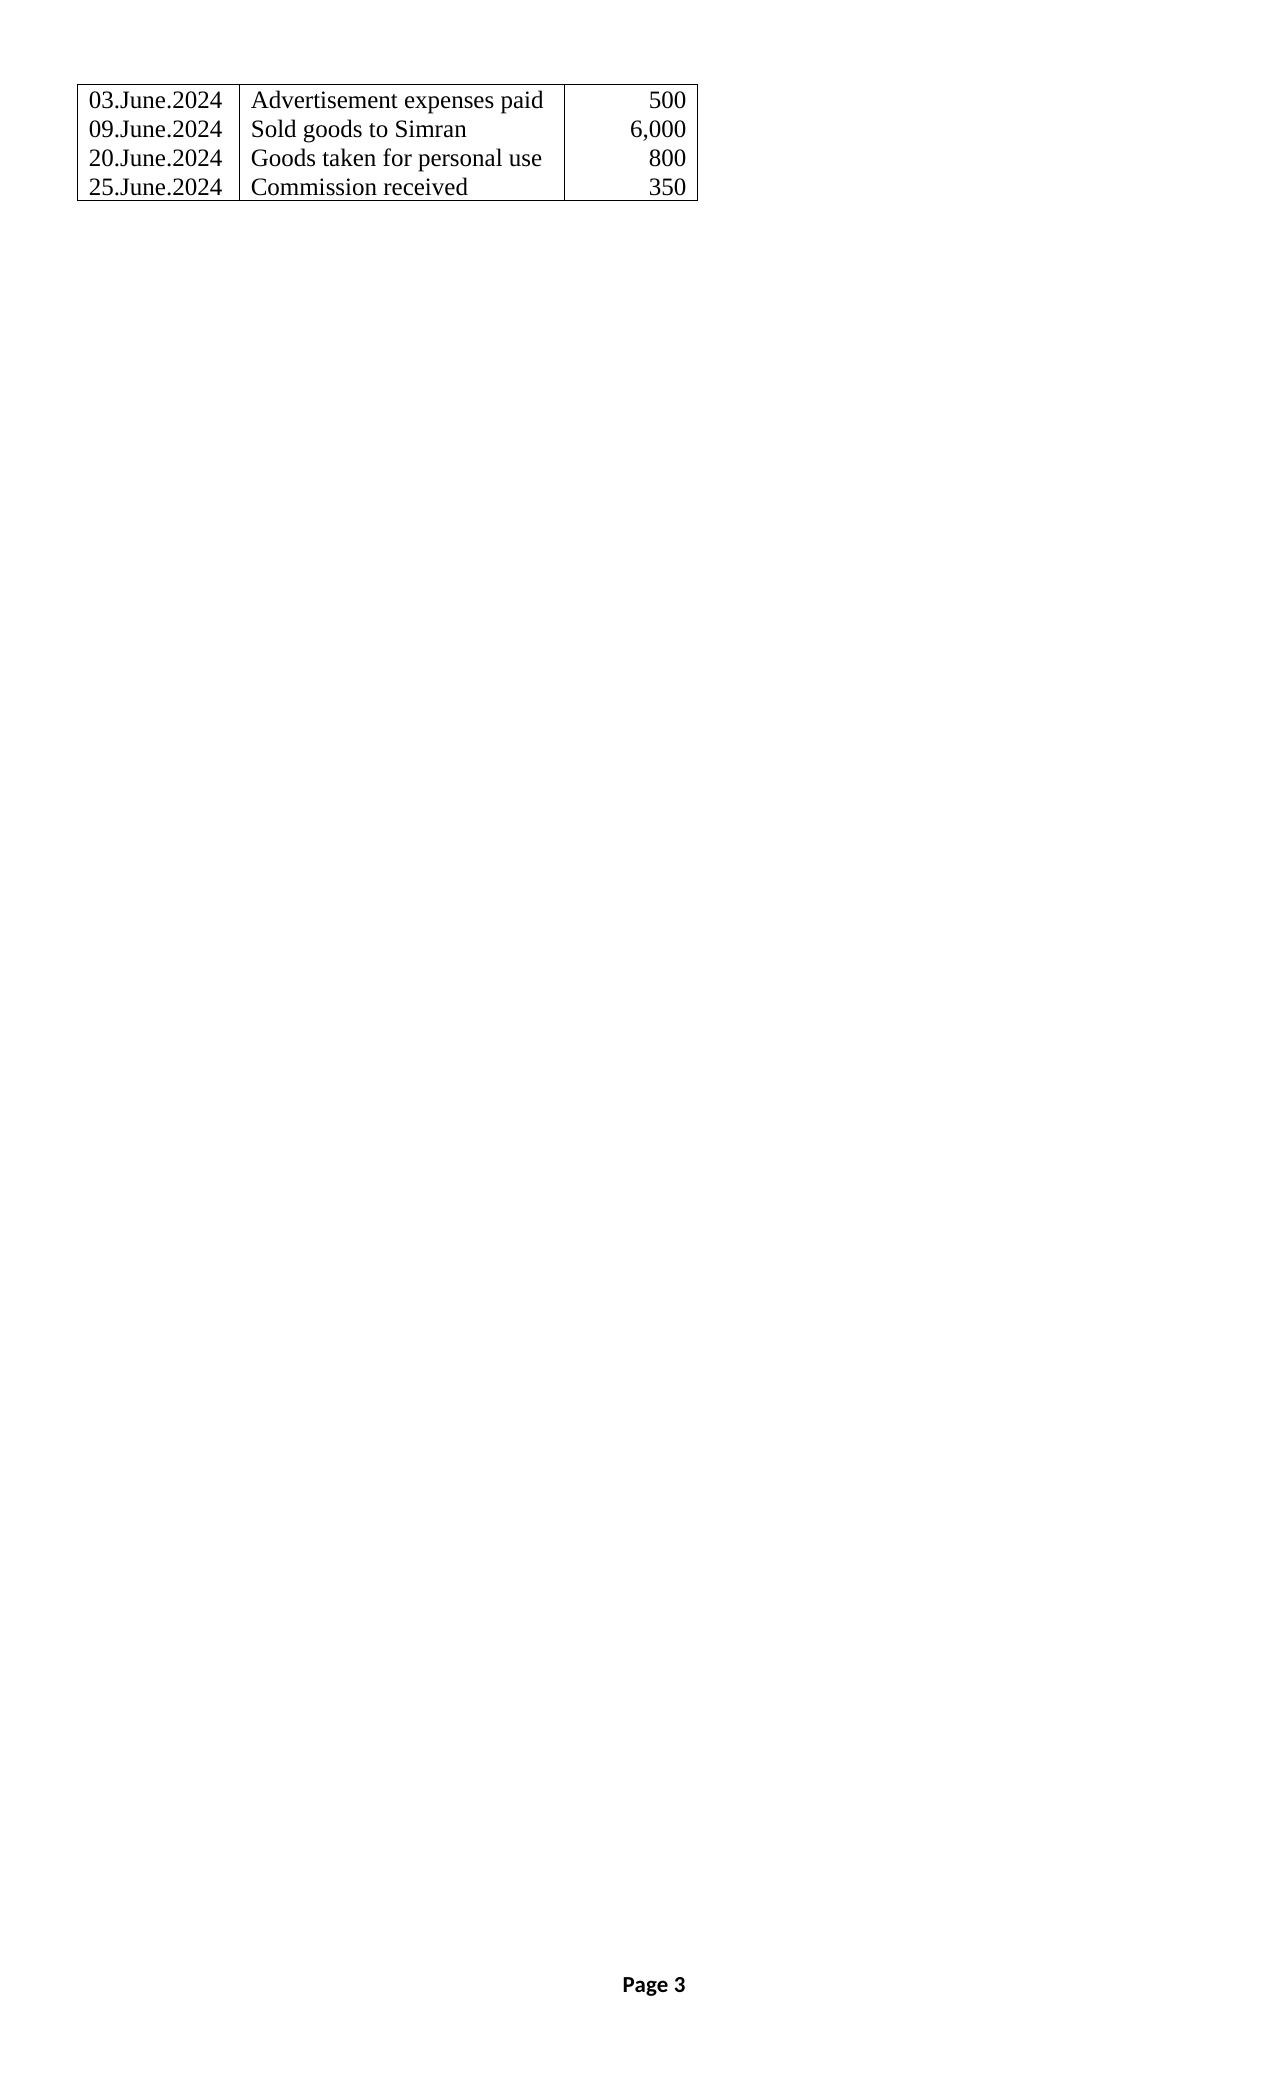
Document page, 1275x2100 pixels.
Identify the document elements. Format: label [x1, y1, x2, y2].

table_cell [78, 85, 239, 200]
table_cell [565, 85, 697, 200]
table_cell [240, 85, 564, 200]
